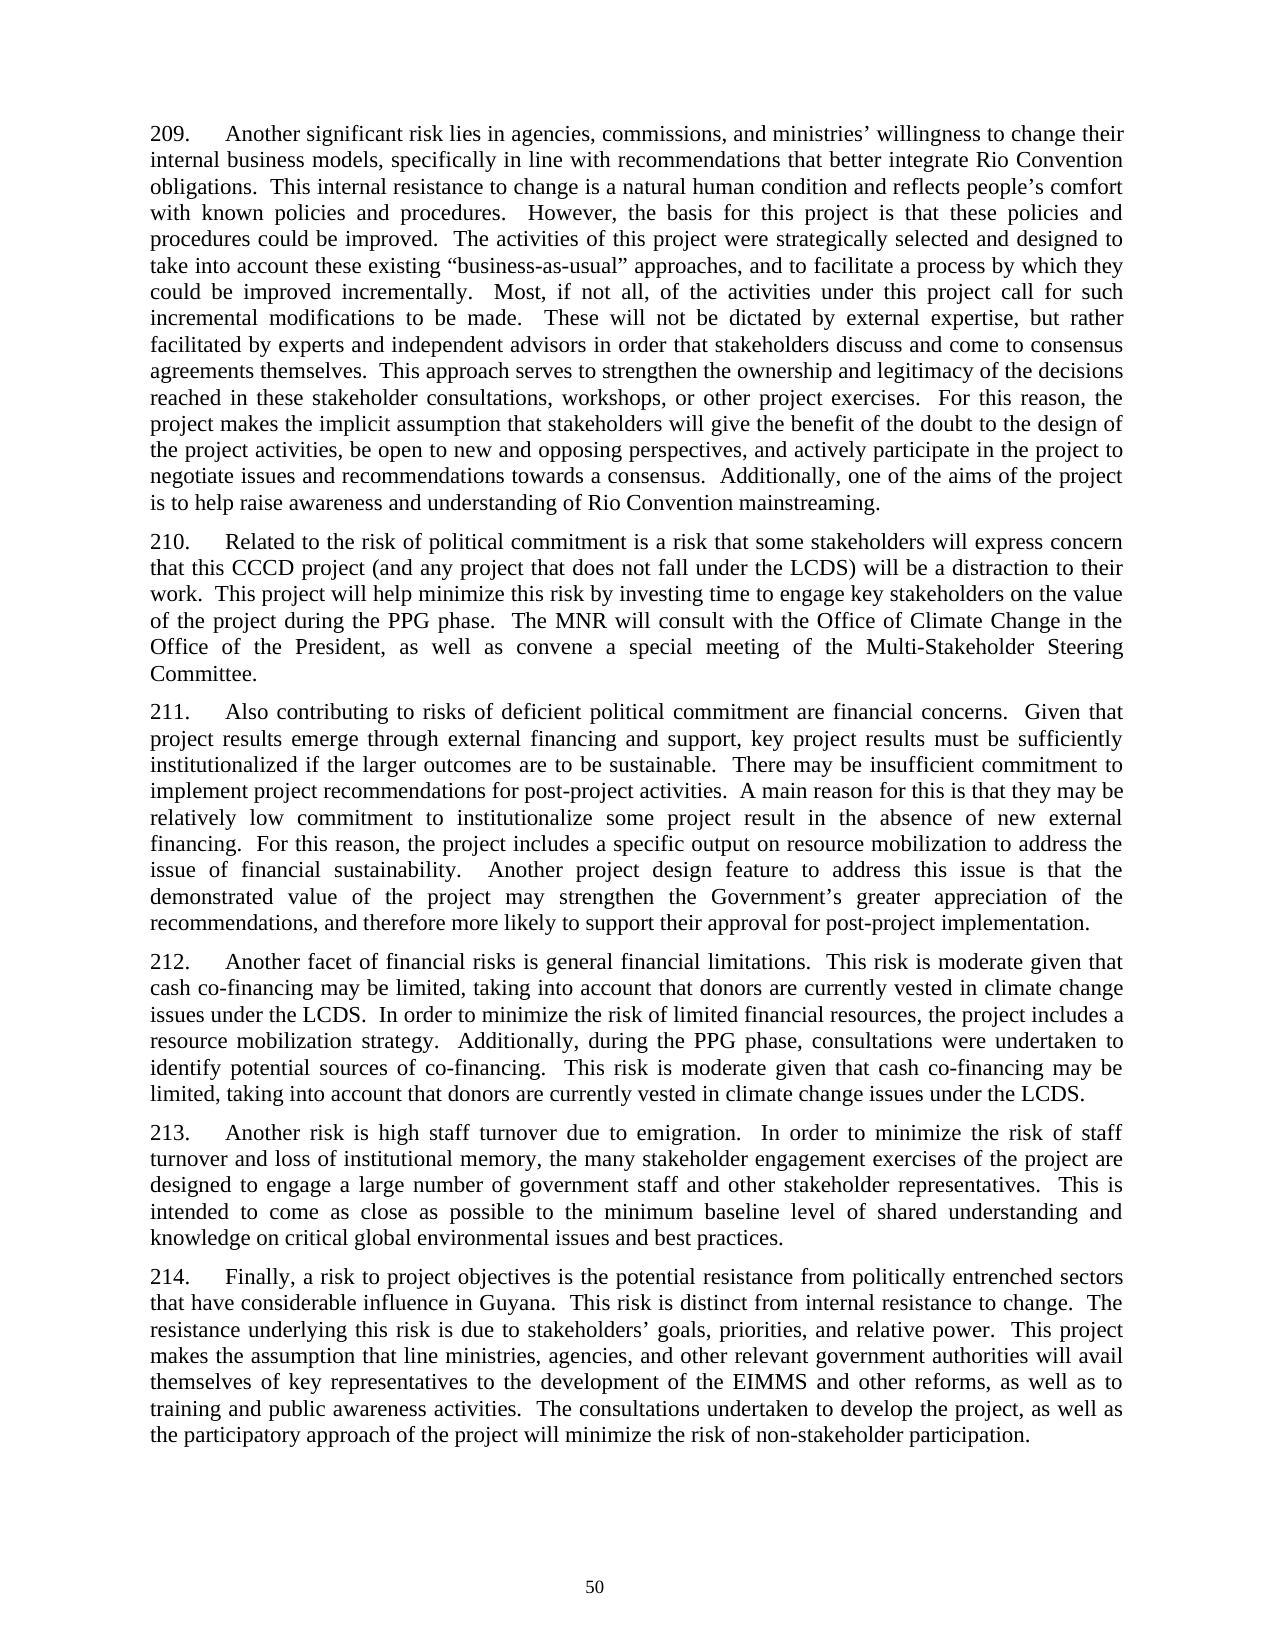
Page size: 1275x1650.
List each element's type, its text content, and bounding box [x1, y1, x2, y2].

text Another facet of financial risks is general financial limitations. This risk is moderate given that cash co-financing may be limited, taking into account that donors are currently vested in climate change issues under the LCDS. In order to minimize the risk of limited financial resources, the project includes a resource mobilization strategy. Additionally, during the PPG phase, consultations were undertaken to identify potential sources of co-financing. This risk is moderate given that cash co-financing may be limited, taking into account that donors are currently vested in climate change issues under the LCDS. [150, 948, 1125, 1106]
text Finally, a risk to project objectives is the potential resistance from politically entrenched sectors that have considerable influence in Guyana. This risk is distinct from internal resistance to change. The resistance underlying this risk is due to stakeholders’ goals, priorities, and relative power. This project makes the assumption that line ministries, agencies, and other relevant government authorities will avail themselves of key representatives to the development of the EIMMS and other reforms, as well as to training and public awareness activities. The consultations undertaken to develop the project, as well as the participatory approach of the project will minimize the risk of non-stakeholder participation. [150, 1263, 1125, 1447]
text Another risk is high staff turnover due to emigration. In order to minimize the risk of staff turnover and loss of institutional memory, the many stakeholder engagement exercises of the project are designed to engage a large number of government staff and other stakeholder representatives. This is intended to come as close as possible to the minimum baseline level of shared understanding and knowledge on critical global environmental issues and best practices. [150, 1119, 1125, 1251]
text Also contributing to risks of deficient political commitment are financial concerns. Given that project results emerge through external financing and support, key project results must be sufficiently institutionalized if the larger outcomes are to be sustainable. There may be insufficient commitment to implement project recommendations for post-project activities. A main reason for this is that they may be relatively low commitment to institutionalize some project result in the absence of new external financing. For this reason, the project includes a specific output on resource mobilization to address the issue of financial sustainability. Another project design feature to address this issue is that the demonstrated value of the project may strengthen the Government’s greater appreciation of the recommendations, and therefore more likely to support their approval for post-project implementation. [150, 698, 1125, 936]
text Another significant risk lies in agencies, commissions, and ministries’ willingness to change their internal business models, specifically in line with recommendations that better integrate Rio Convention obligations. This internal resistance to change is a natural human condition and reflects people’s comfort with known policies and procedures. However, the basis for this project is that these policies and procedures could be improved. The activities of this project were strategically selected and designed to take into account these existing “business-as-usual” approaches, and to facilitate a process by which they could be improved incrementally. Most, if not all, of the activities under this project call for such incremental modifications to be made. These will not be dictated by external expertise, but rather facilitated by experts and independent advisors in order that stakeholders discuss and come to consensus agreements themselves. This approach serves to strengthen the ownership and legitimacy of the decisions reached in these stakeholder consultations, workshops, or other project exercises. For this reason, the project makes the implicit assumption that stakeholders will give the benefit of the doubt to the design of the project activities, be open to new and opposing perspectives, and actively participate in the project to negotiate issues and recommendations towards a consensus. Additionally, one of the aims of the project is to help raise awareness and understanding of Rio Convention mainstreaming. [150, 120, 1125, 515]
text Related to the risk of political commitment is a risk that some stakeholders will express concern that this CCCD project (and any project that does not fall under the LCDS) will be a distraction to their work. This project will help minimize this risk by investing time to engage key stakeholders on the value of the project during the PPG phase. The MNR will consult with the Office of Climate Change in the Office of the President, as well as convene a special meeting of the Multi-Stakeholder Steering Committee. [150, 528, 1125, 686]
